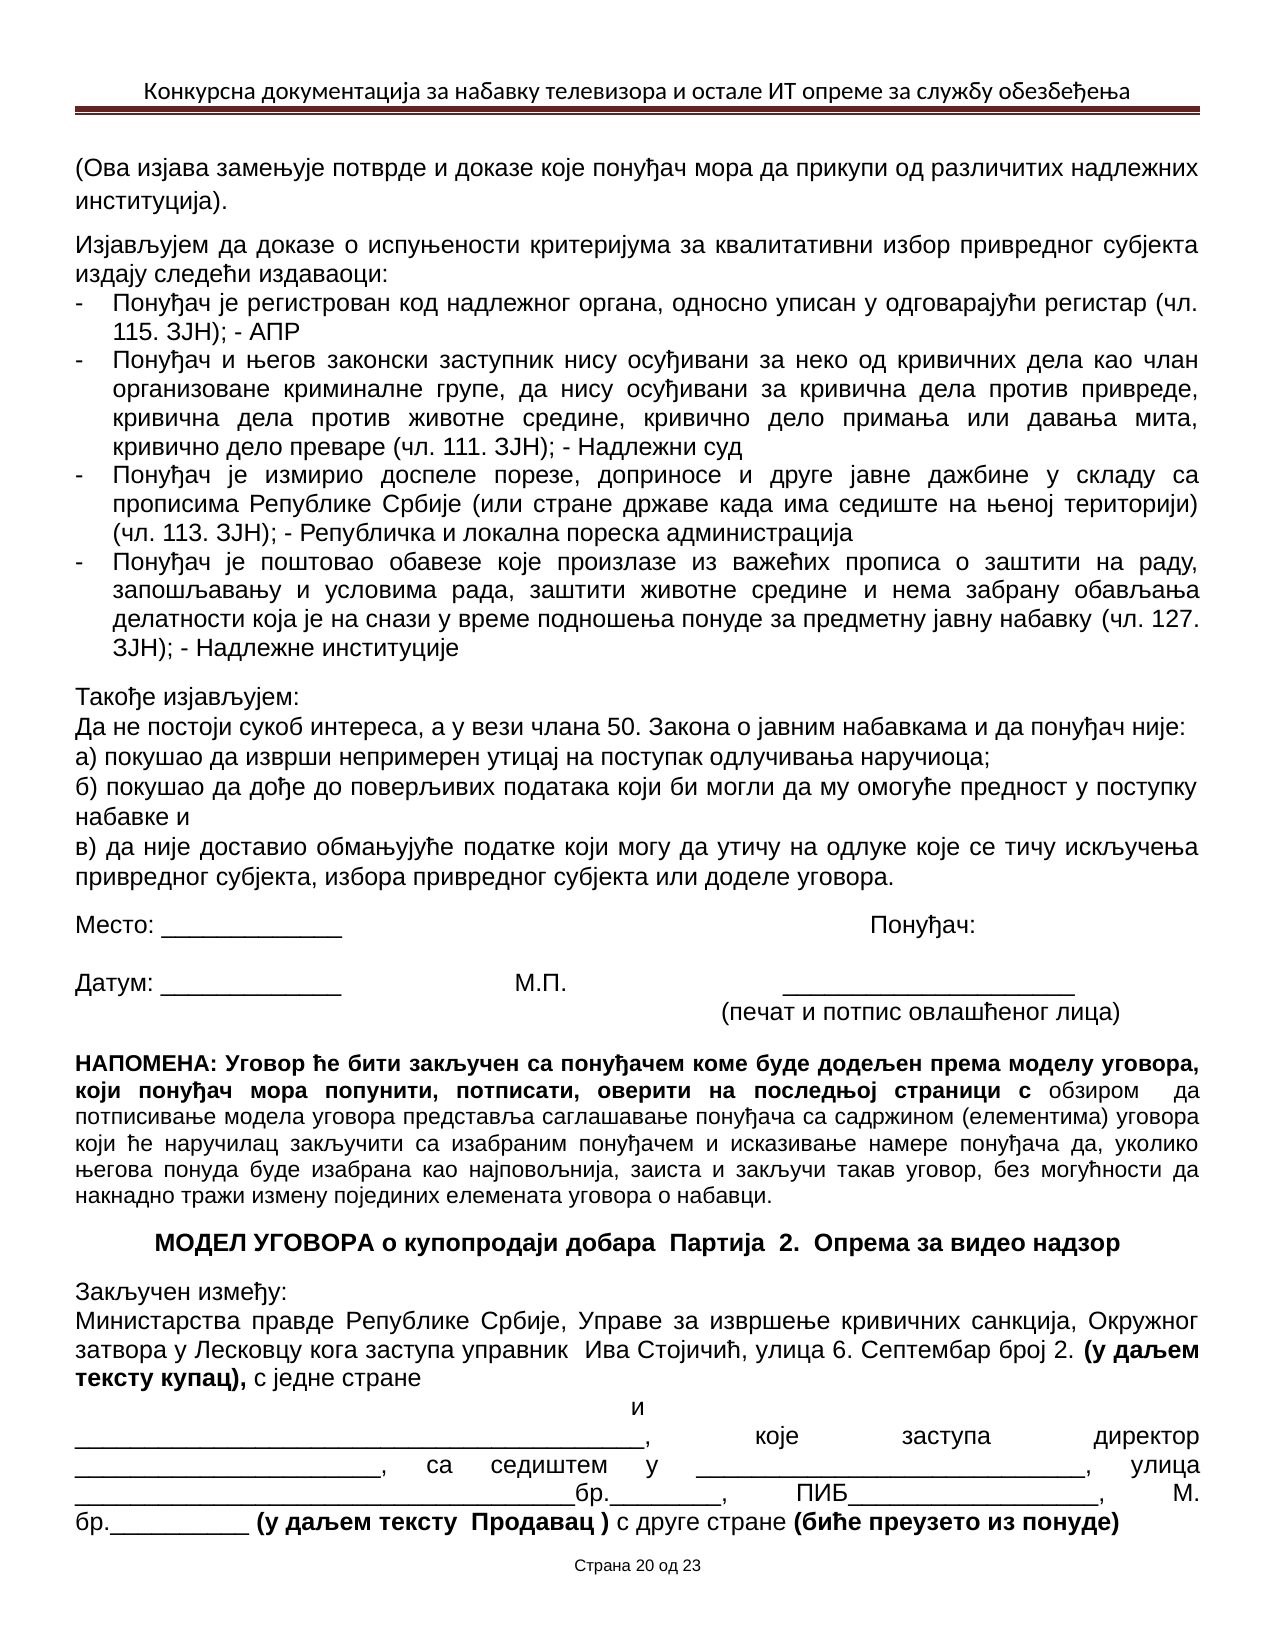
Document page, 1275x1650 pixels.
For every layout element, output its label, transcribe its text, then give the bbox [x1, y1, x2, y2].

list Понуђач је поштовао обавезе које произлазе из важећих прописа о заштити на раду, запошљавању и условима рада, заштити животне средине и нема забрану обављања делатности која је на снази у време подношења понуде за предметну јавну набавку (чл. 127. ЗЈН); - Надлежне институције [75, 547, 1200, 662]
text Министарства правде Републике Србије, Управе за извршење кривичних санкција, Окружног затвора у Лесковцу кога заступа управник Ива Стојичић, улица 6. Септембар број 2. (у даљем тексту купац), с једне стране [75, 1306, 1200, 1392]
text (печат и потпис овлашћеног лица) [75, 997, 1200, 1025]
list Понуђач је регистрован код надлежног органа, односно уписан у одговарајући регистар (чл. 115. ЗЈН); - АПР [75, 288, 1200, 345]
text НАПОМЕНА: Уговор ће бити закључен са понуђачем коме буде додељен према моделу уговора, који понуђач мора попунити, потписати, оверити на последњој страници с обзиром да потписивање модела уговора представља саглашавање понуђача са садржином (елементима) уговора који ће наручилац закључити са изабраним понуђачем и исказивање намере понуђача да, уколико његова понуда буде изабрана као најповољнија, заиста и закључи такав уговор, без могућности да накнадно тражи измену појединих елемената уговора о набавци. [75, 1050, 1200, 1208]
text б) покушао да дође до поверљивих података који би могли да му омогуће предност у поступку набавке и [75, 771, 1200, 831]
text МОДЕЛ УГОВОРА о купопродаји добара Партија 2. Опрема за видео надзор [75, 1228, 1200, 1256]
text Такође изјављујем: [75, 682, 1200, 711]
text Закључен између: [75, 1277, 1200, 1306]
text (Ова изјава замењује потврде и доказе које понуђач мора да прикупи од различитих надлежних институција). [75, 153, 1200, 215]
text Изјављујем да доказе о испуњености критеријума за квалитативни избор привредног субјекта издају следећи издаваоци: [75, 230, 1200, 288]
list Понуђач и његов законски заступник нису осуђивани за неко од кривичних дела као члан организоване криминалне групе, да нису осуђивани за кривична дела против привреде, кривична дела против животне средине, кривично дело примања или давања мита, кривично дело преваре (чл. 111. ЗЈН); - Надлежни суд [75, 345, 1200, 460]
text Место: _____________ Понуђач: [75, 910, 1200, 939]
text Да не постоји сукоб интереса, а у вези члана 50. Закона о јавним набавкама и да понуђач није: [75, 711, 1200, 741]
text в) да није доставио обмањујуће податке који могу да утичу на одлуке које се тичу искључења привредног субјекта, избора привредног субјекта или доделе уговора. [75, 831, 1200, 891]
text _________________________________________, које заступа директор ______________________, са седиштем у ____________________________, улица ____________________________________бр.________, ПИБ__________________, М. бр.__________ (у даљем тексту Продавац ) с друге стране (биће преузето из понуде) [75, 1421, 1200, 1536]
text а) покушао да изврши непримерен утицај на поступак одлучивања наручиоца; [75, 741, 1200, 771]
text Датум: _____________ М.П. _____________________ [47, 968, 1200, 997]
list Понуђач је измирио доспеле порезе, доприносе и друге јавне дажбине у складу са прописима Републике Србије (или стране државе када има седиште на њеној територији) (чл. 113. ЗЈН); - Републичка и локална пореска администрација [75, 460, 1200, 547]
text и [75, 1392, 1200, 1421]
